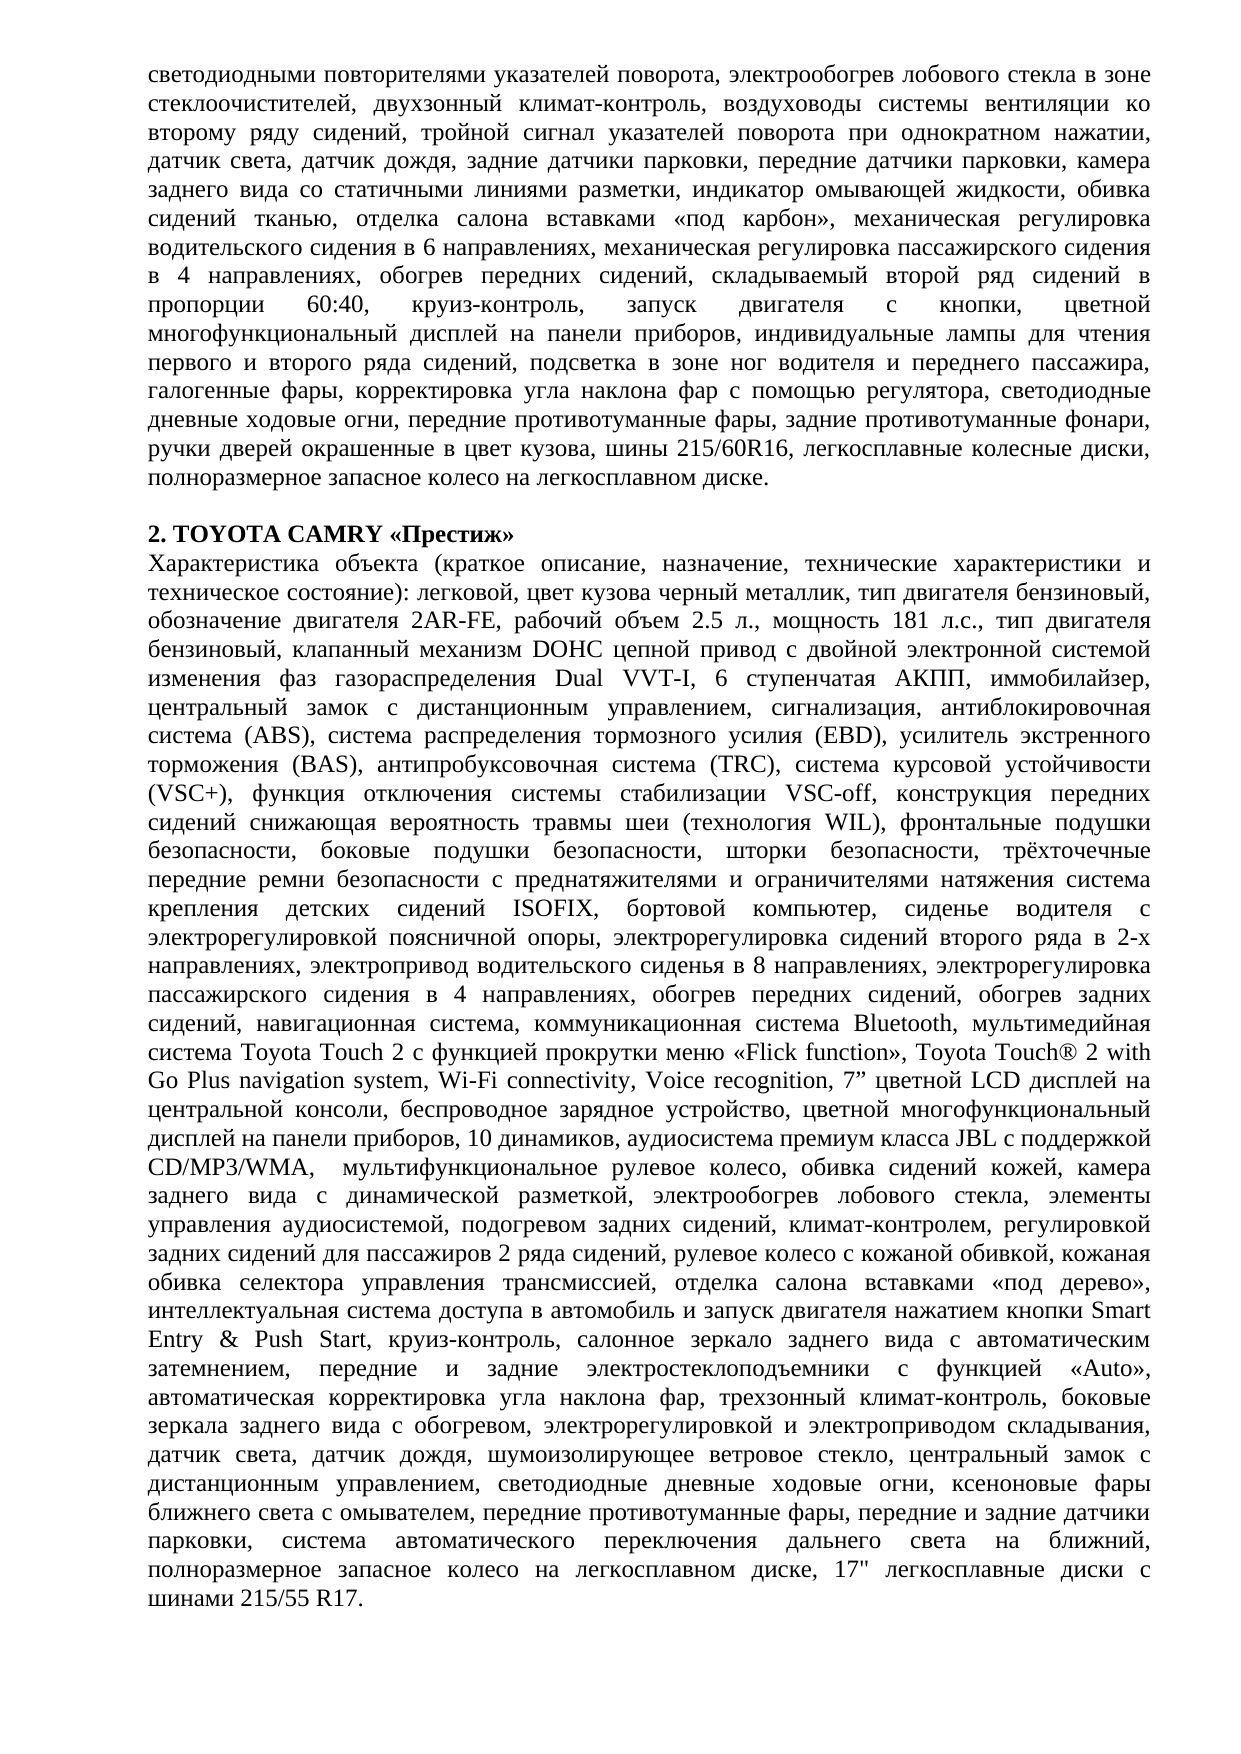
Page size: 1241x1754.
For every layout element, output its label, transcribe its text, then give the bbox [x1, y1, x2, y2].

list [148, 59, 1152, 490]
list 2. TOYOTA CAMRY «Престиж» [148, 519, 1152, 548]
list Характеристика объекта (краткое описание, назначение, технические характеристики и техническое состояние): легковой, цвет кузова черный металлик, тип двигателя бензиновый, обозначение двигателя 2AR-FE, рабочий объем 2.5 л., мощность 181 л.с., тип двигателя бензиновый, клапанный механизм DOHC цепной привод с двойной электронной системой изменения фаз газораспределения Dual VVT-I, 6 ступенчатая АКПП, иммобилайзер, центральный замок с дистанционным управлением, сигнализация, антиблокировочная система (ABS), система распределения тормозного усилия (EBD), усилитель экстренного торможения (BAS), антипробуксовочная система (TRC), система курсовой устойчивости (VSC+), функция отключения системы стабилизации VSC-off, конструкция передних сидений снижающая вероятность травмы шеи (технология WIL), фронтальные подушки безопасности, боковые подушки безопасности, шторки безопасности, трёхточечные передние ремни безопасности с преднатяжителями и ограничителями натяжения система крепления детских сидений ISOFIX, бортовой компьютер, сиденье водителя с электрорегулировкой поясничной опоры, электрорегулировка сидений второго ряда в 2-х направлениях, электропривод водительского сиденья в 8 направлениях, электрорегулировка пассажирского сидения в 4 направлениях, обогрев передних сидений, обогрев задних сидений, навигационная система, коммуникационная система Bluetooth, мультимедийная система Toyota Touch 2 с функцией прокрутки меню «Flick function», Toyota Touch® 2 with Go Plus navigation system, Wi-Fi connectivity, Voice recognition, 7” цветной LCD дисплей на центральной консоли, беспроводное зарядное устройство, цветной многофункциональный дисплей на панели приборов, 10 динамиков, аудиосистема премиум класса JBL с поддержкой CD/MP3/WMA, мультифункциональное рулевое колесо, обивка сидений кожей, камера заднего вида с динамической разметкой, электрообогрев лобового стекла, элементы управления аудиосистемой, подогревом задних сидений, климат-контролем, регулировкой задних сидений для пассажиров 2 ряда сидений, рулевое колесо с кожаной обивкой, кожаная обивка селектора управления трансмиссией, отделка салона вставками «под дерево», интеллектуальная система доступа в автомобиль и запуск двигателя нажатием кнопки Smart Entry & Push Start, круиз-контроль, салонное зеркало заднего вида с автоматическим затемнением, передние и задние электростеклоподъемники с функцией «Auto», автоматическая корректировка угла наклона фар, трехзонный климат-контроль, боковые зеркала заднего вида с обогревом, электрорегулировкой и электроприводом складывания, датчик света, датчик дождя, шумоизолирующее ветровое стекло, центральный замок с дистанционным управлением, светодиодные дневные ходовые огни, ксеноновые фары ближнего света с омывателем, передние противотуманные фары, передние и задние датчики парковки, система автоматического переключения дальнего света на ближний, полноразмерное запасное колесо на легкосплавном диске, 17" легкосплавные диски c шинами 215/55 R17. [148, 548, 1152, 1612]
